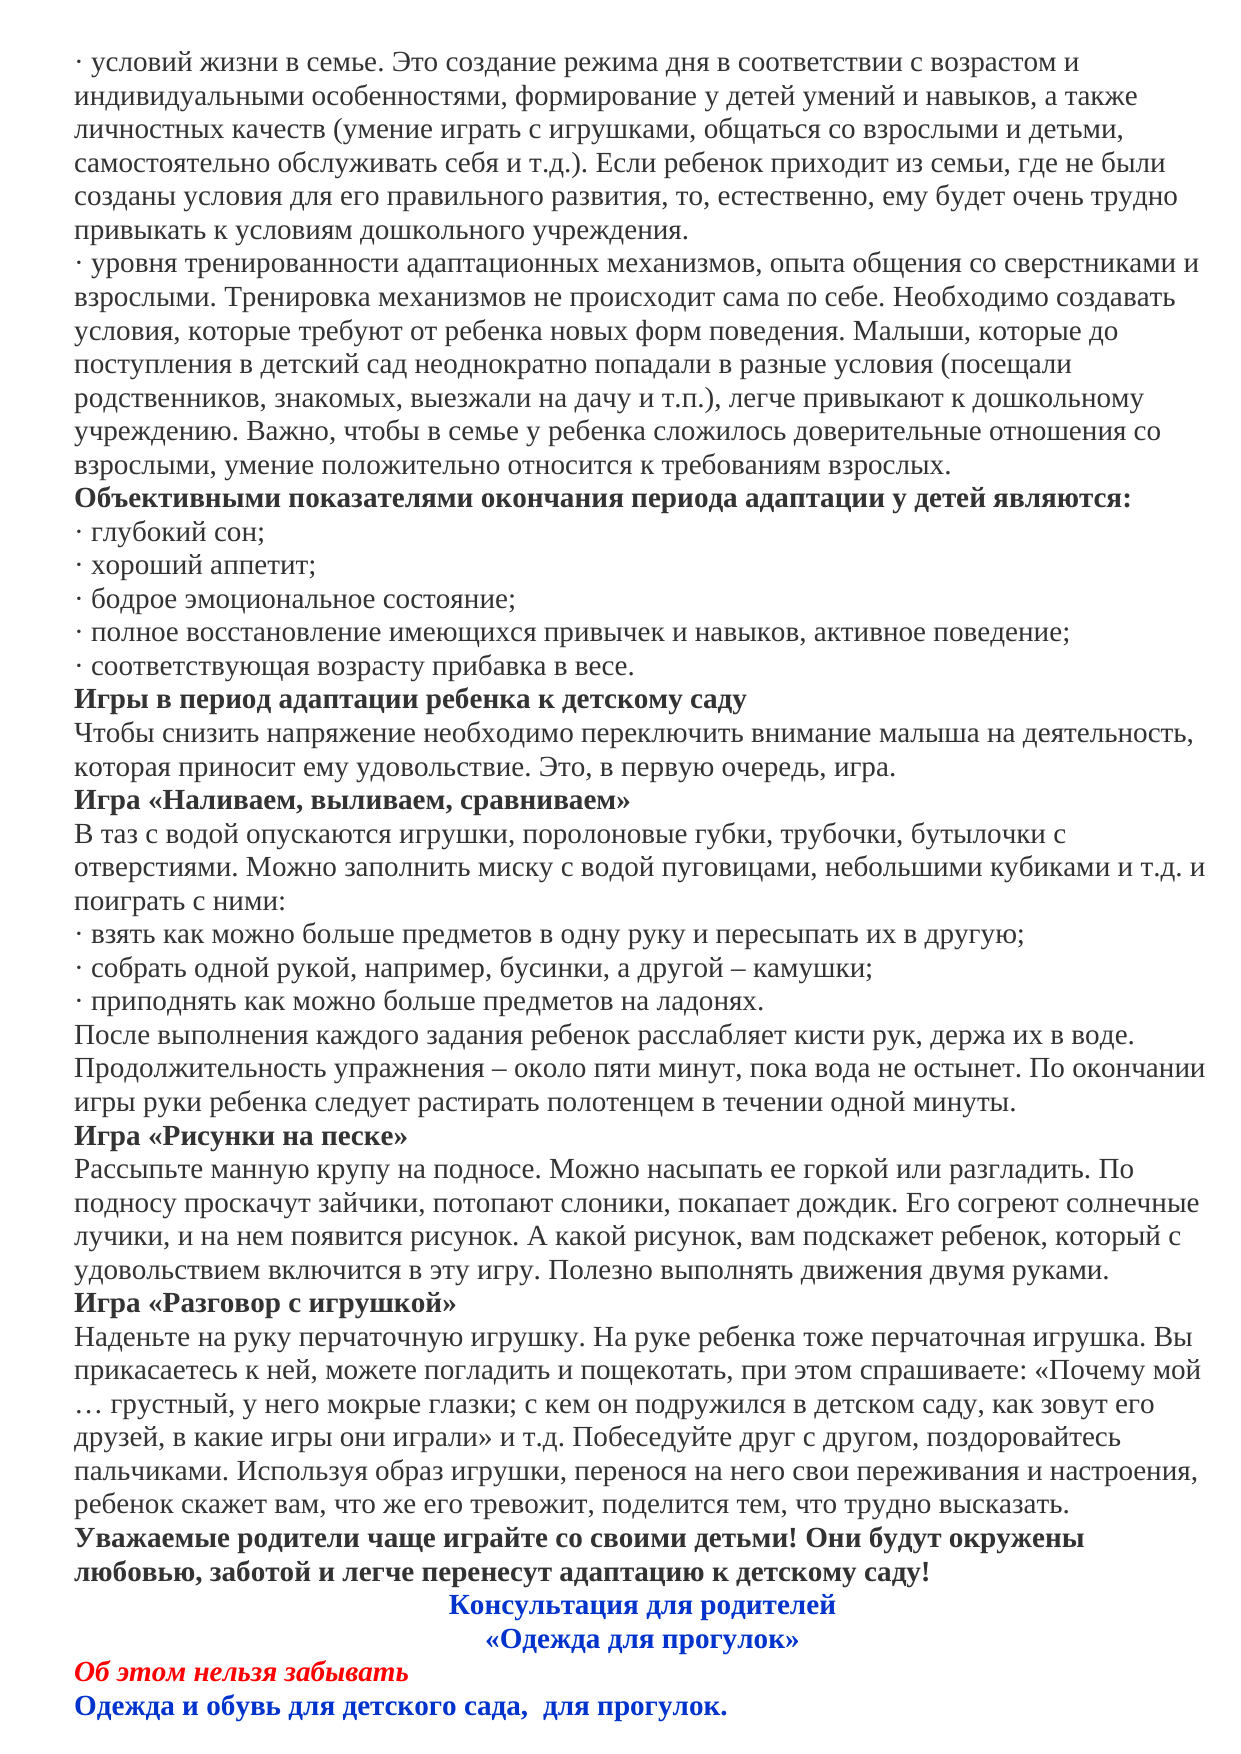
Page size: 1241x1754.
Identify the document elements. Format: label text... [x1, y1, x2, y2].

text Игры в период адаптации ребенка к детскому саду [74, 682, 1211, 715]
text Наденьте на руку перчаточную игрушку. На руке ребенка тоже перчаточная игрушка. Вы прикасаетесь к ней, можете погладить и пощекотать, при этом спрашиваете: «Почему мой … грустный, у него мокрые глазки; с кем он подружился в детском саду, как зовут его друзей, в какие игры они играли» и т.д. Побеседуйте друг с другом, поздоровайтесь пальчиками. Используя образ игрушки, перенося на него свои переживания и настроения, ребенок скажет вам, что же его тревожит, поделится тем, что трудно высказать. [74, 1319, 1211, 1520]
text · глубокий сон; [74, 514, 1211, 547]
text Уважаемые родители чаще играйте со своими детьми! Они будут окружены любовью, заботой и легче перенесут адаптацию к детскому саду! [74, 1520, 1211, 1587]
text «Одежда для прогулок» [74, 1621, 1211, 1654]
text · бодрое эмоциональное состояние; [74, 581, 1211, 614]
text Игра «Разговор с игрушкой» [74, 1285, 1211, 1319]
text · хороший аппетит; [74, 547, 1211, 581]
text Объективными показателями окончания периода адаптации у детей являются: [74, 480, 1211, 514]
text Чтобы снизить напряжение необходимо переключить внимание малыша на деятельность, которая приносит ему удовольствие. Это, в первую очередь, игра. [74, 715, 1211, 782]
text Об этом нельзя забывать [74, 1654, 1211, 1688]
text Консультация для родителей [74, 1587, 1211, 1621]
text · собрать одной рукой, например, бусинки, а другой – камушки; [74, 950, 1211, 983]
text · приподнять как можно больше предметов на ладонях. [74, 983, 1211, 1017]
text · условий жизни в семье. Это создание режима дня в соответствии с возрастом и индивидуальными особенностями, формирование у детей умений и навыков, а также личностных качеств (умение играть с игрушками, общаться со взрослыми и детьми, самостоятельно обслуживать себя и т.д.). Если ребенок приходит из семьи, где не были созданы условия для его правильного развития, то, естественно, ему будет очень трудно привыкать к условиям дошкольного учреждения. [74, 44, 1211, 246]
text Игра «Рисунки на песке» [74, 1118, 1211, 1151]
text · соответствующая возрасту прибавка в весе. [74, 648, 1211, 682]
text В таз с водой опускаются игрушки, поролоновые губки, трубочки, бутылочки с отверстиями. Можно заполнить миску с водой пуговицами, небольшими кубиками и т.д. и поиграть с ними: [74, 816, 1211, 916]
text Одежда и обувь для детского сада, для прогулок. [74, 1688, 1211, 1721]
text · уровня тренированности адаптационных механизмов, опыта общения со сверстниками и взрослыми. Тренировка механизмов не происходит сама по себе. Необходимо создавать условия, которые требуют от ребенка новых форм поведения. Малыши, которые до поступления в детский сад неоднократно попадали в разные условия (посещали родственников, знакомых, выезжали на дачу и т.п.), легче привыкают к дошкольному учреждению. Важно, чтобы в семье у ребенка сложилось доверительные отношения со взрослыми, умение положительно относится к требованиям взрослых. [74, 246, 1211, 480]
text · взять как можно больше предметов в одну руку и пересыпать их в другую; [74, 916, 1211, 950]
text · полное восстановление имеющихся привычек и навыков, активное поведение; [74, 614, 1211, 648]
text Рассыпьте манную крупу на подносе. Можно насыпать ее горкой или разгладить. По подносу проскачут зайчики, потопают слоники, покапает дождик. Его согреют солнечные лучики, и на нем появится рисунок. А какой рисунок, вам подскажет ребенок, который с удовольствием включится в эту игру. Полезно выполнять движения двумя руками. [74, 1151, 1211, 1285]
text Игра «Наливаем, выливаем, сравниваем» [74, 782, 1211, 816]
text После выполнения каждого задания ребенок расслабляет кисти рук, держа их в воде. Продолжительность упражнения – около пяти минут, пока вода не остынет. По окончании игры руки ребенка следует растирать полотенцем в течении одной минуты. [74, 1017, 1211, 1118]
